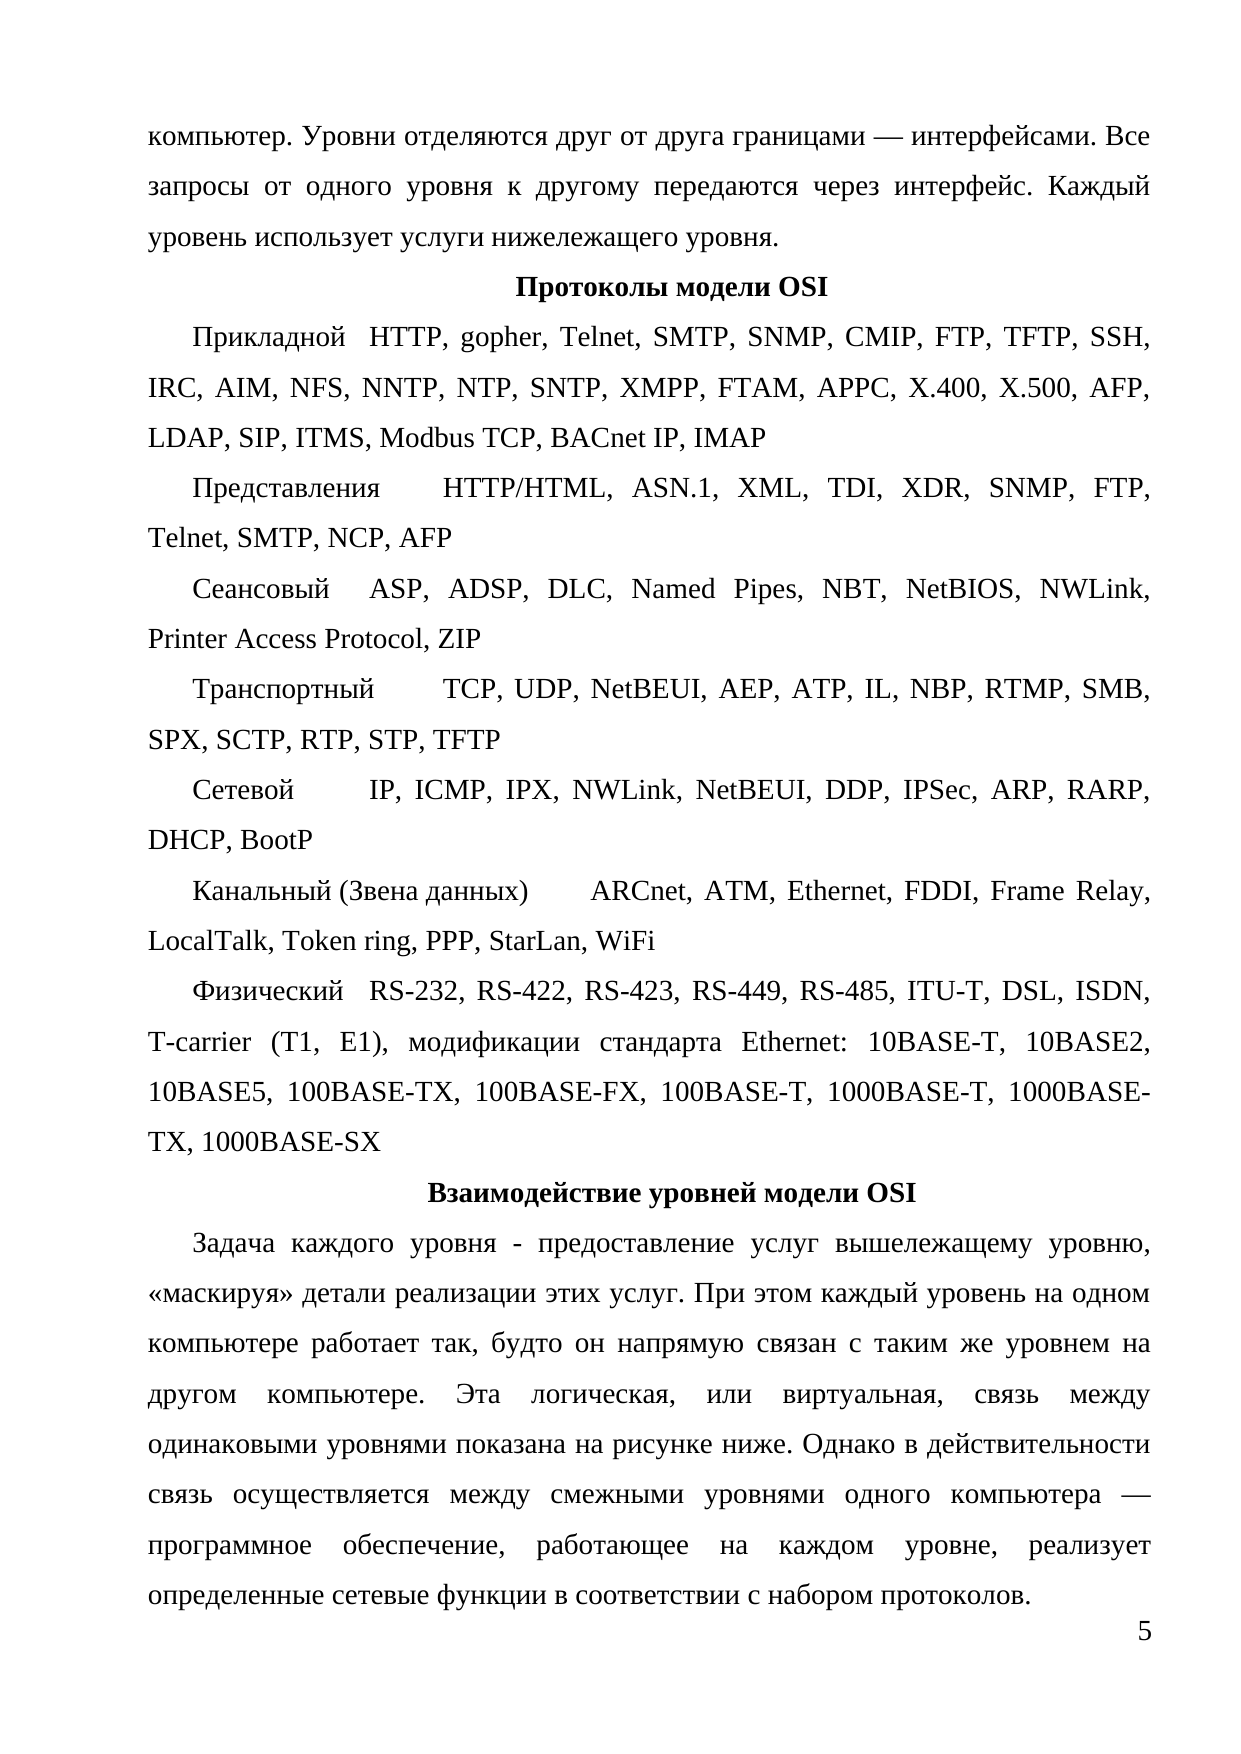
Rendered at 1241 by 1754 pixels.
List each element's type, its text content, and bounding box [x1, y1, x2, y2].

text Представления HTTP/HTML, ASN.1, XML, TDI, XDR, SNMP, FTP, Telnet, SMTP, NCP, AFP [148, 470, 1152, 554]
text Сетевой IP, ICMP, IPX, NWLink, NetBEUI, DDP, IPSec, ARP, RARP, DHCP, BootP [148, 772, 1152, 856]
text Канальный (Звена данных) ARCnet, ATM, Ethernet, FDDI, Frame Relay, LocalTalk, Token ring, PPP, StarLan, WiFi [148, 873, 1152, 957]
text Сеансовый ASP, ADSP, DLC, Named Pipes, NBT, NetBIOS, NWLink, Printer Access Protocol, ZIP [148, 571, 1152, 655]
text Физический RS-232, RS-422, RS-423, RS-449, RS-485, ITU-T, DSL, ISDN, T-carrier (T1, E1), модификации стандарта Ethernet: 10BASE-T, 10BASE2, 10BASE5, 100BASE-TX, 100BASE-FX, 100BASE-T, 1000BASE-T, 1000BASE-TX, 1000BASE-SX [148, 973, 1152, 1158]
text Прикладной HTTP, gopher, Telnet, SMTP, SNMP, CMIP, FTP, TFTP, SSH, IRC, AIM, NFS, NNTP, NTP, SNTP, XMPP, FTAM, APPC, X.400, X.500, AFP, LDAP, SIP, ITMS, Modbus TCP, BACnet IP, IMAP [148, 319, 1152, 453]
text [148, 118, 1152, 252]
text Взаимодействие уровней модели OSI [148, 1175, 1152, 1208]
text Транспортный TCP, UDP, NetBEUI, AEP, ATP, IL, NBP, RTMP, SMB, SPX, SCTP, RTP, STP, TFTP [148, 672, 1152, 755]
text Задача каждого уровня - предоставление услуг вышележащему уровню, «маскируя» детали реализации этих услуг. При этом каждый уровень на одном компьютере работает так, будто он напрямую связан с таким же уровнем на другом компьютере. Эта логическая, или виртуальная, связь между одинаковыми уровнями показана на рисунке ниже. Однако в действительности связь осуществляется между смежными уровнями одного компьютера — программное обеспечение, работающее на каждом уровне, реализует определенные сетевые функции в соответствии с набором протоколов. [148, 1225, 1152, 1611]
text Протоколы модели OSI [148, 269, 1152, 303]
